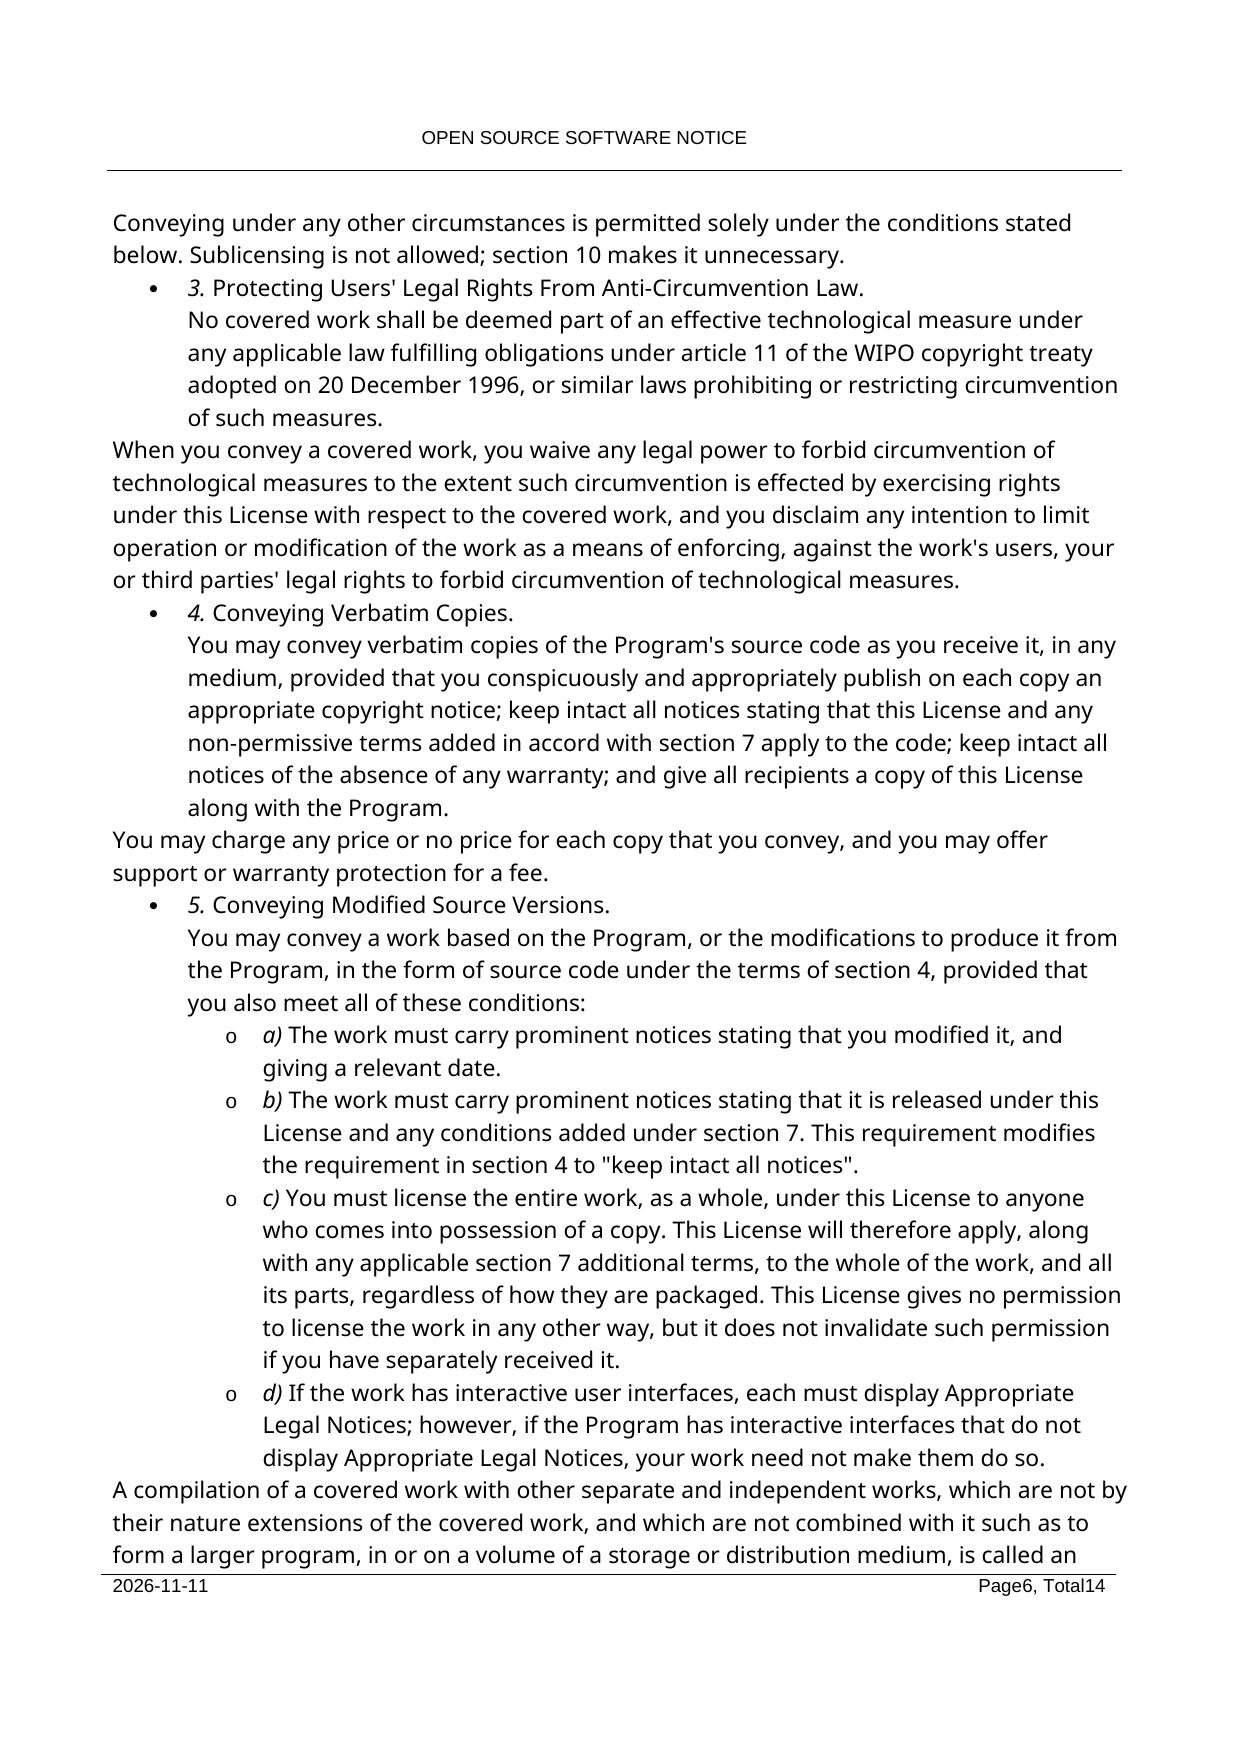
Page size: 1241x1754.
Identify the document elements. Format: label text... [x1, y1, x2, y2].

text You may charge any price or no price for each copy that you convey, and you may offer support or warranty protection for a fee. [112, 824, 1128, 889]
list c) You must license the entire work, as a whole, under this License to anyone who comes into possession of a copy. This License will therefore apply, along with any applicable section 7 additional terms, to the whole of the work, and all its parts, regardless of how they are packaged. This License gives no permission to license the work in any other way, but it does not invalidate such permission if you have separately received it. [225, 1181, 1128, 1376]
list d) If the work has interactive user interfaces, each must display Appropriate Legal Notices; however, if the Program has interactive interfaces that do not display Appropriate Legal Notices, your work need not make them do so. [225, 1376, 1128, 1474]
list 4. Conveying Verbatim Copies. You may convey verbatim copies of the Program's source code as you receive it, in any medium, provided that you conspicuously and appropriately publish on each copy an appropriate copyright notice; keep intact all notices stating that this License and any non-permissive terms added in accord with section 7 apply to the code; keep intact all notices of the absence of any warranty; and give all recipients a copy of this License along with the Program. [150, 596, 1128, 824]
list b) The work must carry prominent notices stating that it is released under this License and any conditions added under section 7. This requirement modifies the requirement in section 4 to "keep intact all notices". [225, 1084, 1128, 1181]
text When you convey a covered work, you waive any legal power to forbid circumvention of technological measures to the extent such circumvention is effected by exercising rights under this License with respect to the covered work, and you disclaim any intention to limit operation or modification of the work as a means of enforcing, against the work's users, your or third parties' legal rights to forbid circumvention of technological measures. [112, 434, 1128, 596]
list a) The work must carry prominent notices stating that you modified it, and giving a relevant date. [225, 1019, 1128, 1084]
list 5. Conveying Modified Source Versions. You may convey a work based on the Program, or the modifications to produce it from the Program, in the form of source code under the terms of section 4, provided that you also meet all of these conditions: [150, 889, 1128, 1019]
text Conveying under any other circumstances is permitted solely under the conditions stated below. Sublicensing is not allowed; section 10 makes it unnecessary. [112, 206, 1128, 271]
list 3. Protecting Users' Legal Rights From Anti-Circumvention Law. No covered work shall be deemed part of an effective technological measure under any applicable law fulfilling obligations under article 11 of the WIPO copyright treaty adopted on 20 December 1996, or similar laws prohibiting or restricting circumvention of such measures. [150, 271, 1128, 434]
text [112, 1474, 1128, 1571]
